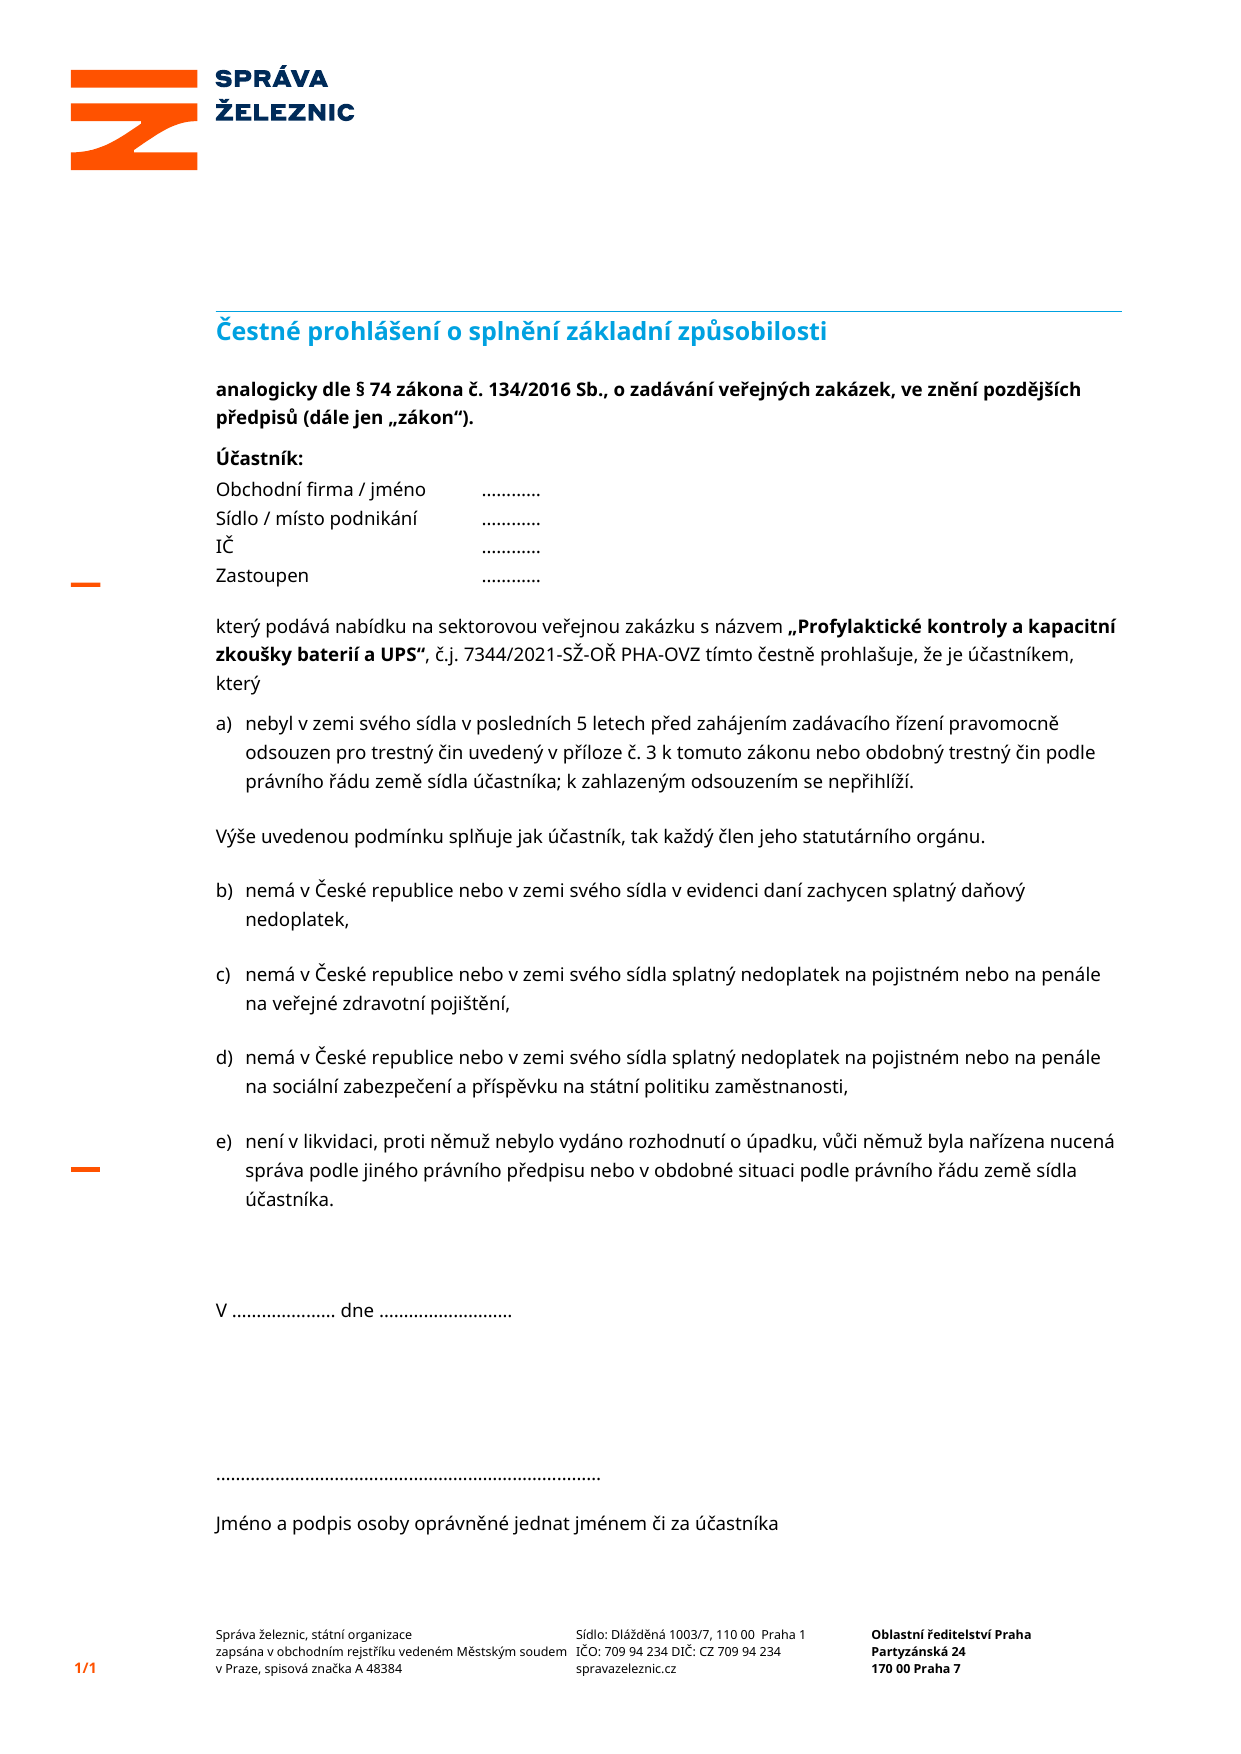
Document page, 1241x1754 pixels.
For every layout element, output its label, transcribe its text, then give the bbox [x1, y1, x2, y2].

text a) nebyl v zemi svého sídla v posledních 5 letech před zahájením zadávacího řízení pravomocně odsouzen pro trestný čin uvedený v příloze č. 3 k tomuto zákonu nebo obdobný trestný čin podle právního řádu země sídla účastníka; k zahlazeným odsouzením se nepřihlíží. [216, 710, 1122, 794]
text který podává nabídku na sektorovou veřejnou zakázku s názvem „Profylaktické kontroly a kapacitní zkoušky baterií a UPS“, č.j. 7344/2021-SŽ-OŘ PHA-OVZ tímto čestně prohlašuje, že je účastníkem, který [216, 614, 1122, 695]
text Obchodní firma / jméno ………… [216, 473, 1122, 502]
text Zastoupen ………… [216, 560, 1122, 589]
text IČ ………… [216, 531, 1122, 560]
text c) nemá v České republice nebo v zemi svého sídla splatný nedoplatek na pojistném nebo na penále na veřejné zdravotní pojištění, [216, 961, 1122, 1016]
text V ………………… dne ……………………… [216, 1294, 1121, 1323]
subtitle Čestné prohlášení o splnění základní způsobilosti [216, 312, 1122, 348]
subtitle analogicky dle § 74 zákona č. 134/2016 Sb., o zadávání veřejných zakázek, ve znění pozdějších předpisů (dále jen „zákon“). [216, 376, 1122, 430]
subtitle Účastník: [216, 445, 1122, 470]
text Jméno a podpis osoby oprávněné jednat jménem či za účastníka [216, 1511, 1122, 1536]
text …………………………………………………………………… [216, 1456, 1121, 1486]
text Výše uvedenou podmínku splňuje jak účastník, tak každý člen jeho statutárního orgánu. [216, 823, 1122, 849]
text b) nemá v České republice nebo v zemi svého sídla v evidenci daní zachycen splatný daňový nedoplatek, [216, 877, 1122, 932]
text Sídlo / místo podnikání ………… [216, 502, 1122, 531]
text d) nemá v České republice nebo v zemi svého sídla splatný nedoplatek na pojistném nebo na penále na sociální zabezpečení a příspěvku na státní politiku zaměstnanosti, [216, 1044, 1122, 1099]
text e) není v likvidaci, proti němuž nebylo vydáno rozhodnutí o úpadku, vůči němuž byla nařízena nucená správa podle jiného právního předpisu nebo v obdobné situaci podle právního řádu země sídla účastníka. [216, 1128, 1122, 1212]
